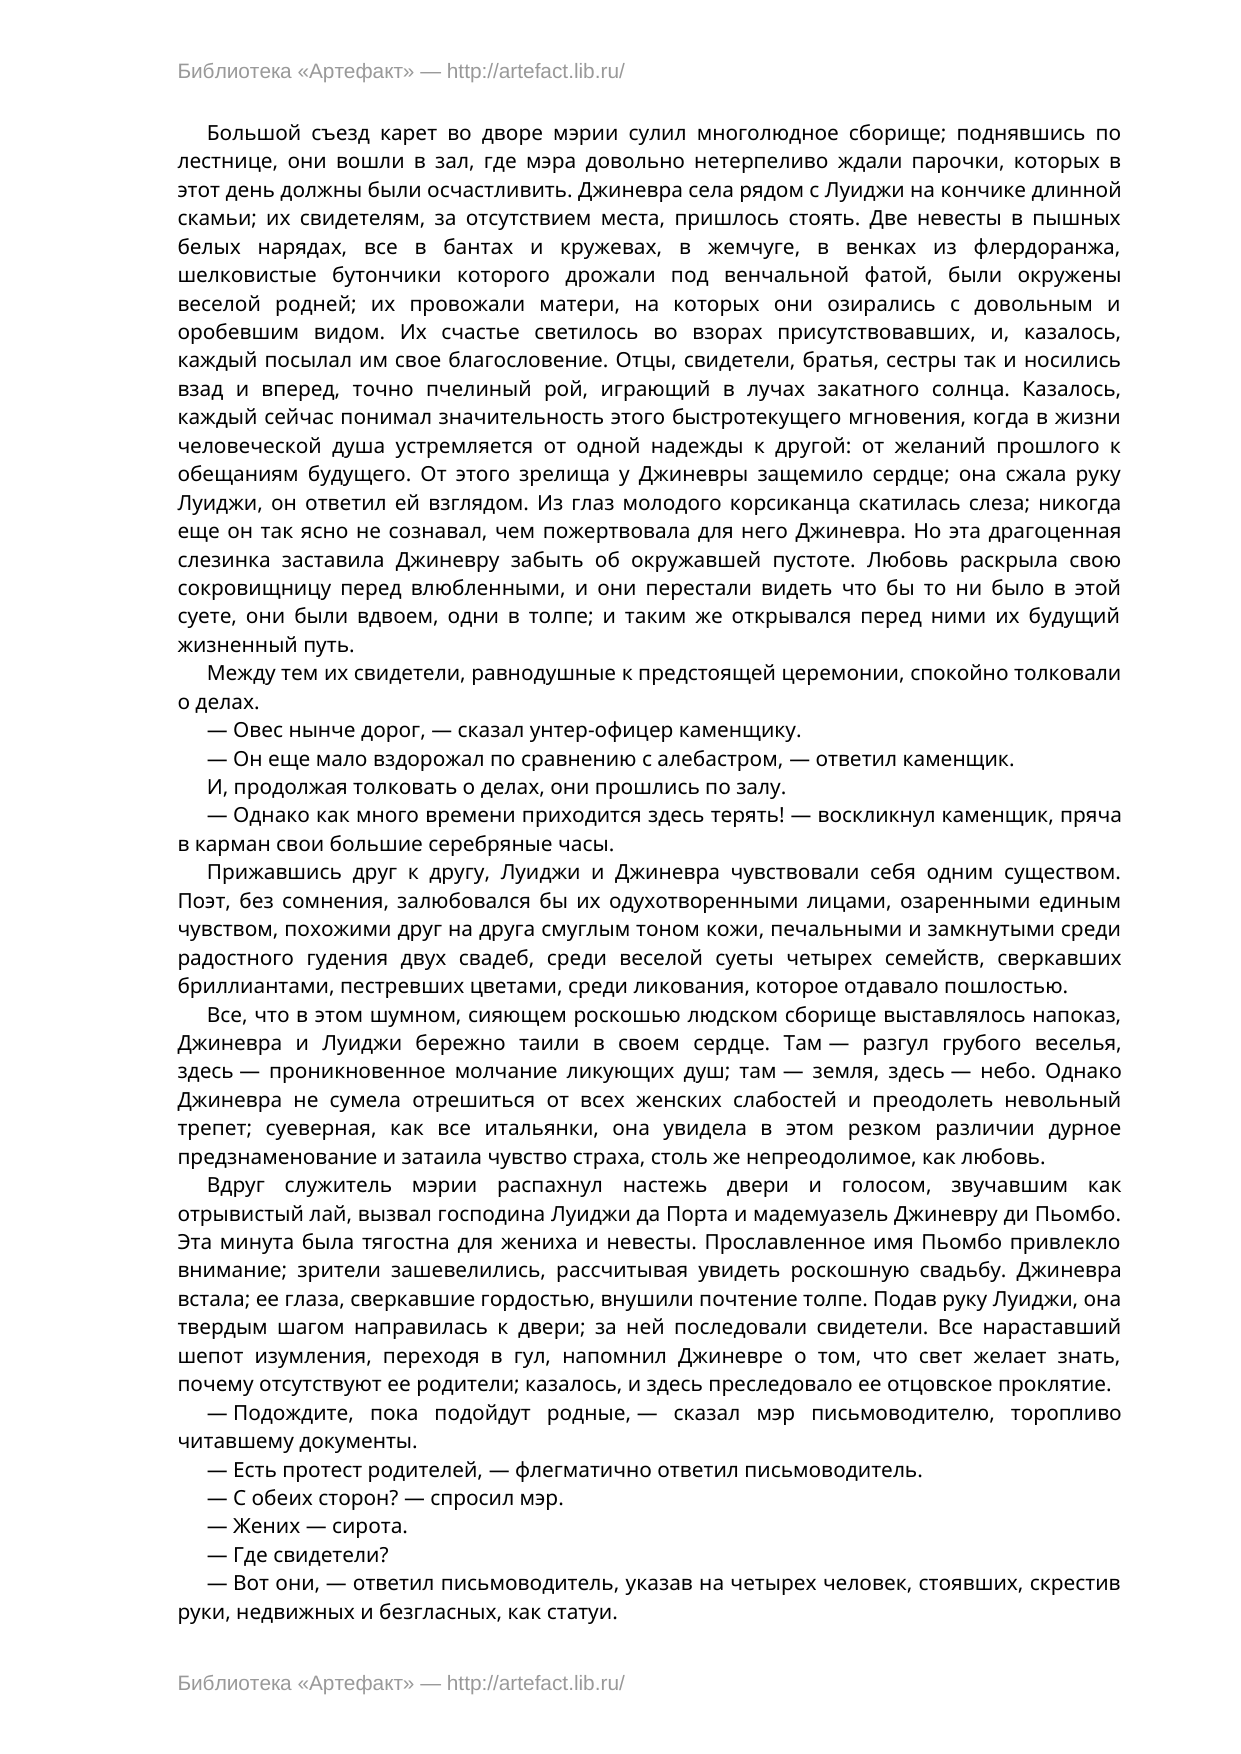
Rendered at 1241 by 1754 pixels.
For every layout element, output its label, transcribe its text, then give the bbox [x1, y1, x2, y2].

text И, продолжая толковать о делах, они прошлись по залу. [177, 772, 1122, 801]
text Между тем их свидетели, равнодушные к предстоящей церемонии, спокойно толковали о делах. [177, 658, 1122, 715]
text — С обеих сторон? — спросил мэр. [177, 1483, 1122, 1512]
text — Однако как много времени приходится здесь терять! — воскликнул каменщик, пряча в карман свои большие серебряные часы. [177, 801, 1122, 857]
text Вдруг служитель мэрии распахнул настежь двери и голосом, звучавшим как отрывистый лай, вызвал господина Луиджи да Порта и мадемуазель Джиневру ди Пьомбо. Эта минута была тягостна для жениха и невесты. Прославленное имя Пьомбо привлекло внимание; зрители зашевелились, рассчитывая увидеть роскошную свадьбу. Джиневра встала; ее глаза, сверкавшие гордостью, внушили почтение толпе. Подав руку Луиджи, она твердым шагом направилась к двери; за ней последовали свидетели. Все нараставший шепот изумления, переходя в гул, напомнил Джиневре о том, что свет желает знать, почему отсутствуют ее родители; казалось, и здесь преследовало ее отцовское проклятие. [177, 1170, 1122, 1398]
text — Вот они, — ответил письмоводитель, указав на четырех человек, стоявших, скрестив руки, недвижных и безгласных, как статуи. [177, 1568, 1122, 1625]
text Прижавшись друг к другу, Луиджи и Джиневра чувствовали себя одним существом. Поэт, без сомнения, залюбовался бы их одухотворенными лицами, озаренными единым чувством, похожими друг на друга смуглым тоном кожи, печальными и замкнутыми среди радостного гудения двух свадеб, среди веселой суеты четырех семейств, сверкавших бриллиантами, пестревших цветами, среди ликования, которое отдавало пошлостью. [177, 857, 1122, 1000]
text — Он еще мало вздорожал по сравнению с алебастром, — ответил каменщик. [177, 744, 1122, 772]
text — Подождите, пока подойдут родные, — сказал мэр письмоводителю, торопливо читавшему документы. [177, 1398, 1122, 1455]
text — Овес нынче дорог, — сказал унтер-офицер каменщику. [177, 715, 1122, 744]
text — Где свидетели? [177, 1540, 1122, 1568]
text — Есть протест родителей, — флегматично ответил письмоводитель. [177, 1455, 1122, 1483]
text — Жених — сирота. [177, 1512, 1122, 1540]
text Большой съезд карет во дворе мэрии сулил многолюдное сборище; поднявшись по лестнице, они вошли в зал, где мэра довольно нетерпеливо ждали парочки, которых в этот день должны были осчастливить. Джиневра села рядом с Луиджи на кончике длинной скамьи; их свидетелям, за отсутствием места, пришлось стоять. Две невесты в пышных белых нарядах, все в бантах и кружевах, в жемчуге, в венках из флердоранжа, шелковистые бутончики которого дрожали под венчальной фатой, были окружены веселой родней; их провожали матери, на которых они озирались с довольным и оробевшим видом. Их счастье светилось во взорах присутствовавших, и, казалось, каждый посылал им свое благословение. Отцы, свидетели, братья, сестры так и носились взад и вперед, точно пчелиный рой, играющий в лучах закатного солнца. Казалось, каждый сейчас понимал значительность этого быстротекущего мгновения, когда в жизни человеческой душа устремляется от одной надежды к другой: от желаний прошлого к обещаниям будущего. От этого зрелища у Джиневры защемило сердце; она сжала руку Луиджи, он ответил ей взглядом. Из глаз молодого корсиканца скатилась слеза; никогда еще он так ясно не сознавал, чем пожертвовала для него Джиневра. Но эта драгоценная слезинка заставила Джиневру забыть об окружавшей пустоте. Любовь раскрыла свою сокровищницу перед влюбленными, и они перестали видеть что бы то ни было в этой суете, они были вдвоем, одни в толпе; и таким же открывался перед ними их будущий жизненный путь. [177, 118, 1122, 658]
text Все, что в этом шумном, сияющем роскошью людском сборище выставлялось напоказ, Джиневра и Луиджи бережно таили в своем сердце. Там — разгул грубого веселья, здесь — проникновенное молчание ликующих душ; там — земля, здесь — небо. Однако Джиневра не сумела отрешиться от всех женских слабостей и преодолеть невольный трепет; суеверная, как все итальянки, она увидела в этом резком различии дурное предзнаменование и затаила чувство страха, столь же непреодолимое, как любовь. [177, 1000, 1122, 1170]
